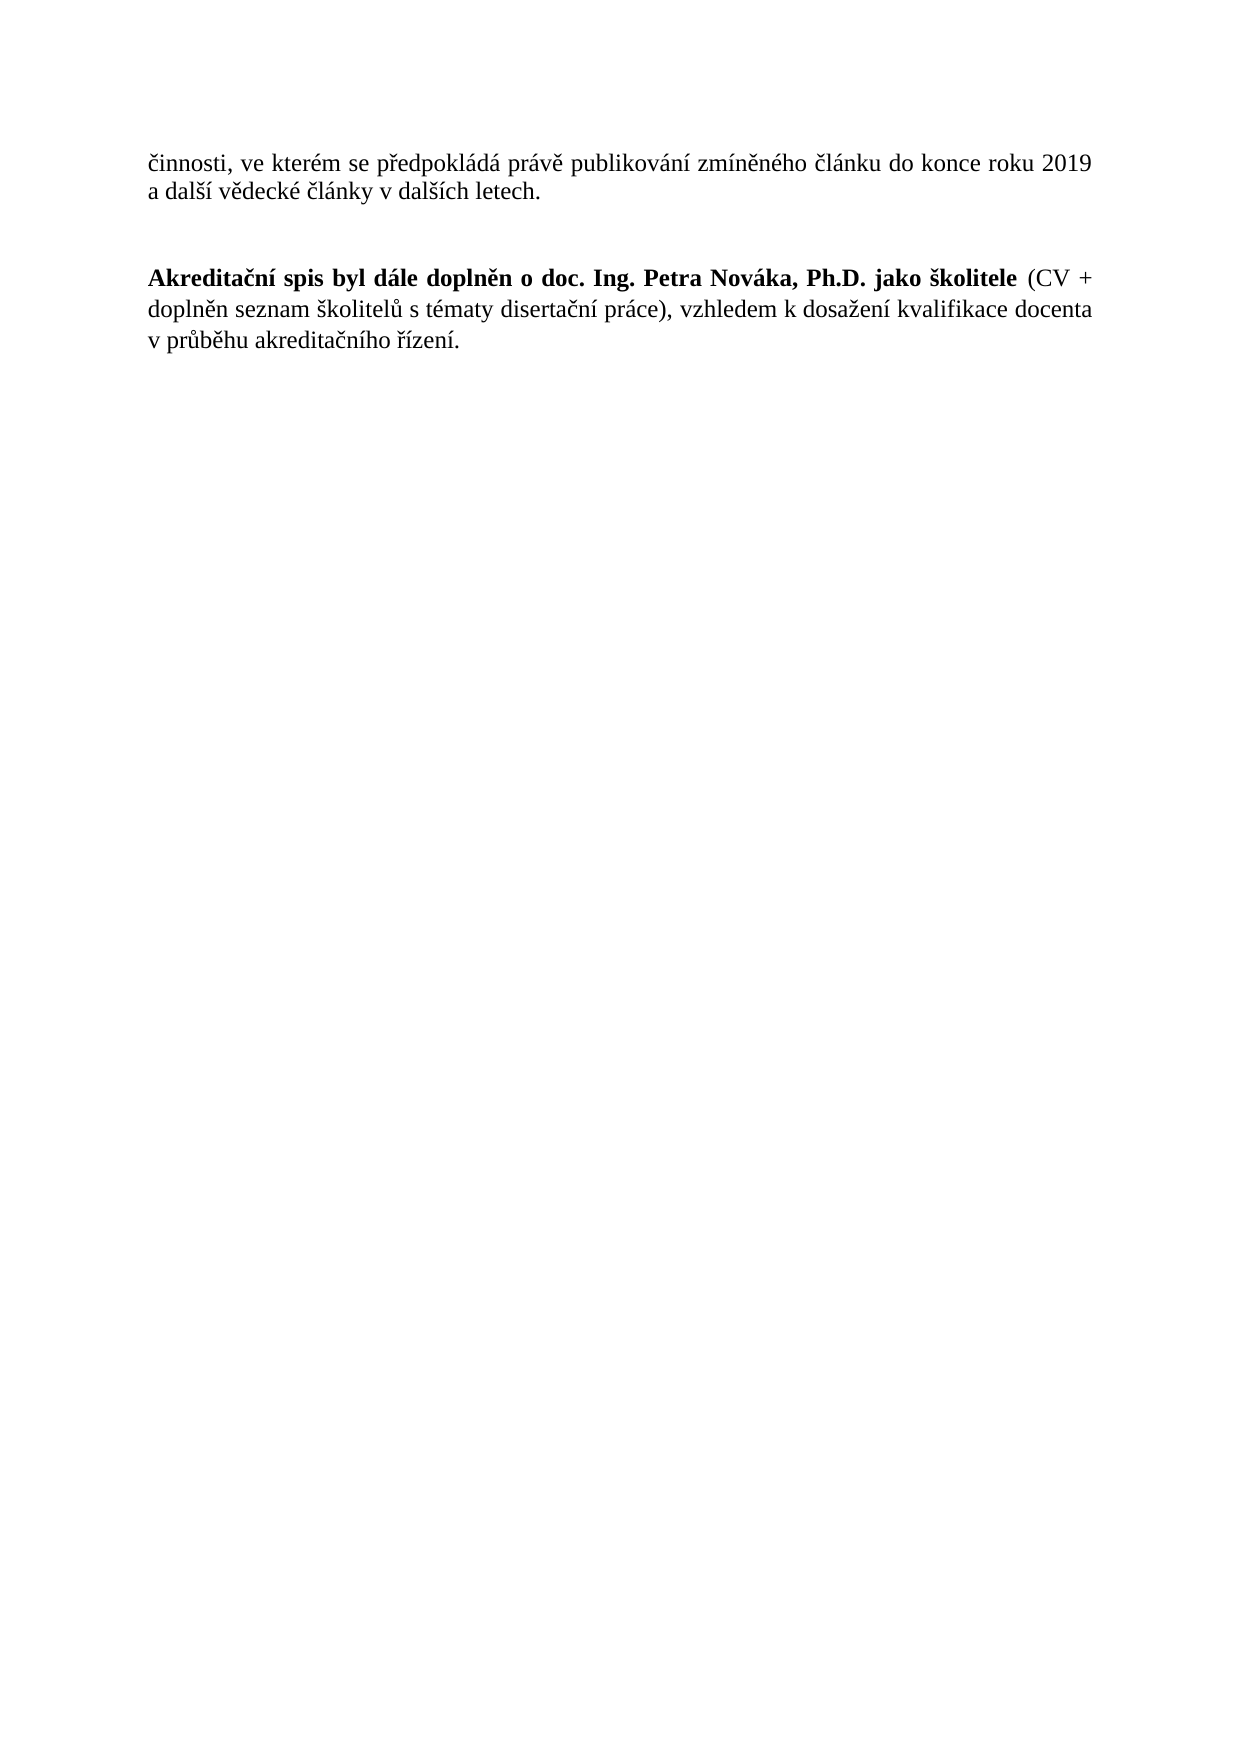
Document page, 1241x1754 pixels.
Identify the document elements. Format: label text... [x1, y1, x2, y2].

text Akreditační spis byl dále doplněn o doc. Ing. Petra Nováka, Ph.D. jako školitele (CV + doplněn seznam školitelů s tématy disertační práce), vzhledem k dosažení kvalifikace docenta v průběhu akreditačního řízení. [148, 263, 1093, 353]
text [148, 148, 1093, 205]
